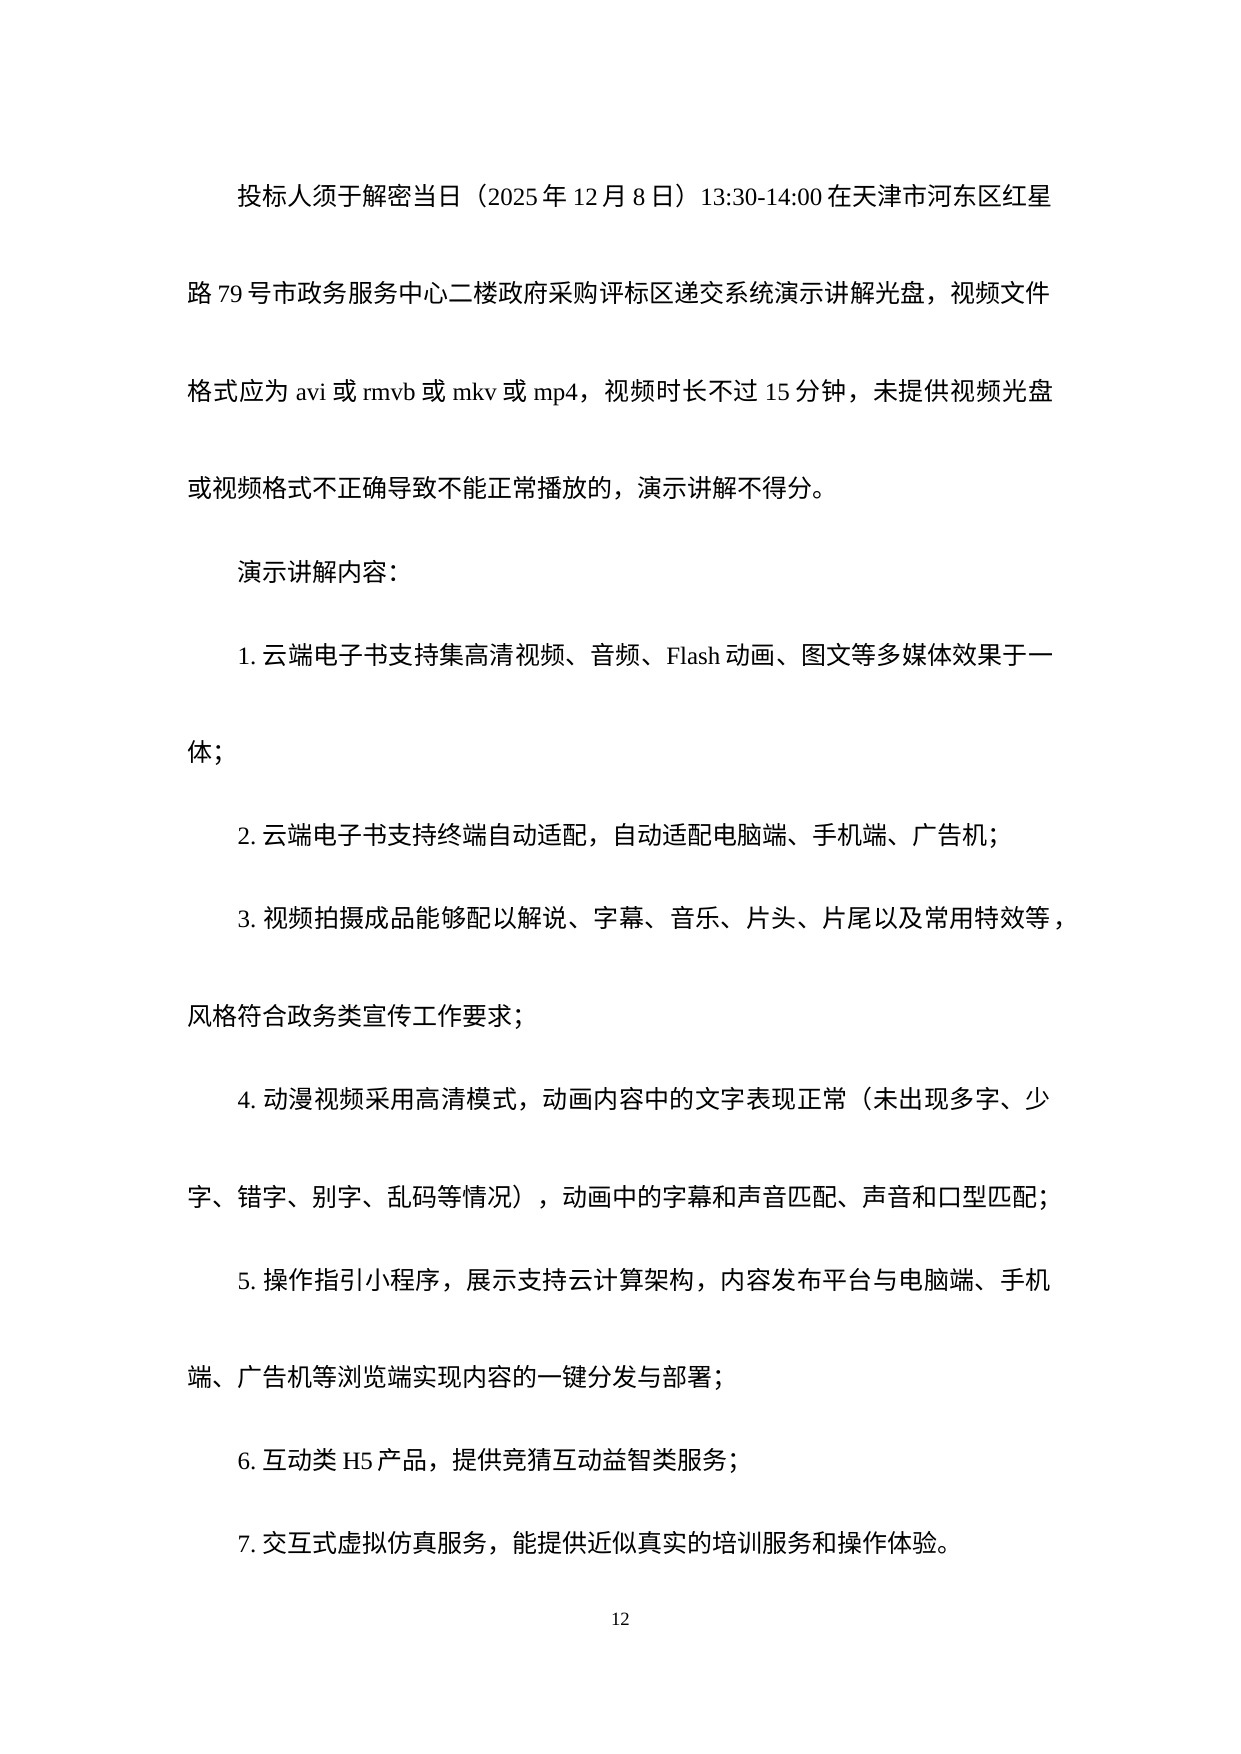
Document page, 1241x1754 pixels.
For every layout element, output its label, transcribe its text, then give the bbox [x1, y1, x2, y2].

text 2. 云端电子书支持终端自动适配，自动适配电脑端、手机端、广告机； [187, 801, 1053, 866]
text 演示讲解内容： [187, 538, 1053, 603]
text 4. 动漫视频采用高清模式，动画内容中的文字表现正常（未出现多字、少字、错字、别字、乱码等情况），动画中的字幕和声音匹配、声音和口型匹配； [187, 1065, 1053, 1228]
text 6. 互动类H5产品，提供竞猜互动益智类服务； [187, 1426, 1053, 1491]
text 7. 交互式虚拟仿真服务，能提供近似真实的培训服务和操作体验。 [187, 1509, 1053, 1574]
text 1. 云端电子书支持集高清视频、音频、Flash动画、图文等多媒体效果于一体； [187, 621, 1053, 783]
text 投标人须于解密当日（2025年12月8日）13:30-14:00在天津市河东区红星路79号市政务服务中心二楼政府采购评标区递交系统演示讲解光盘，视频文件格式应为avi或rmvb或mkv或mp4，视频时长不过15分钟，未提供视频光盘或视频格式不正确导致不能正常播放的，演示讲解不得分。 [187, 162, 1053, 519]
text 3. 视频拍摄成品能够配以解说、字幕、音乐、片头、片尾以及常用特效等，风格符合政务类宣传工作要求； [187, 884, 1053, 1047]
text 5. 操作指引小程序，展示支持云计算架构，内容发布平台与电脑端、手机端、广告机等浏览端实现内容的一键分发与部署； [187, 1246, 1053, 1408]
